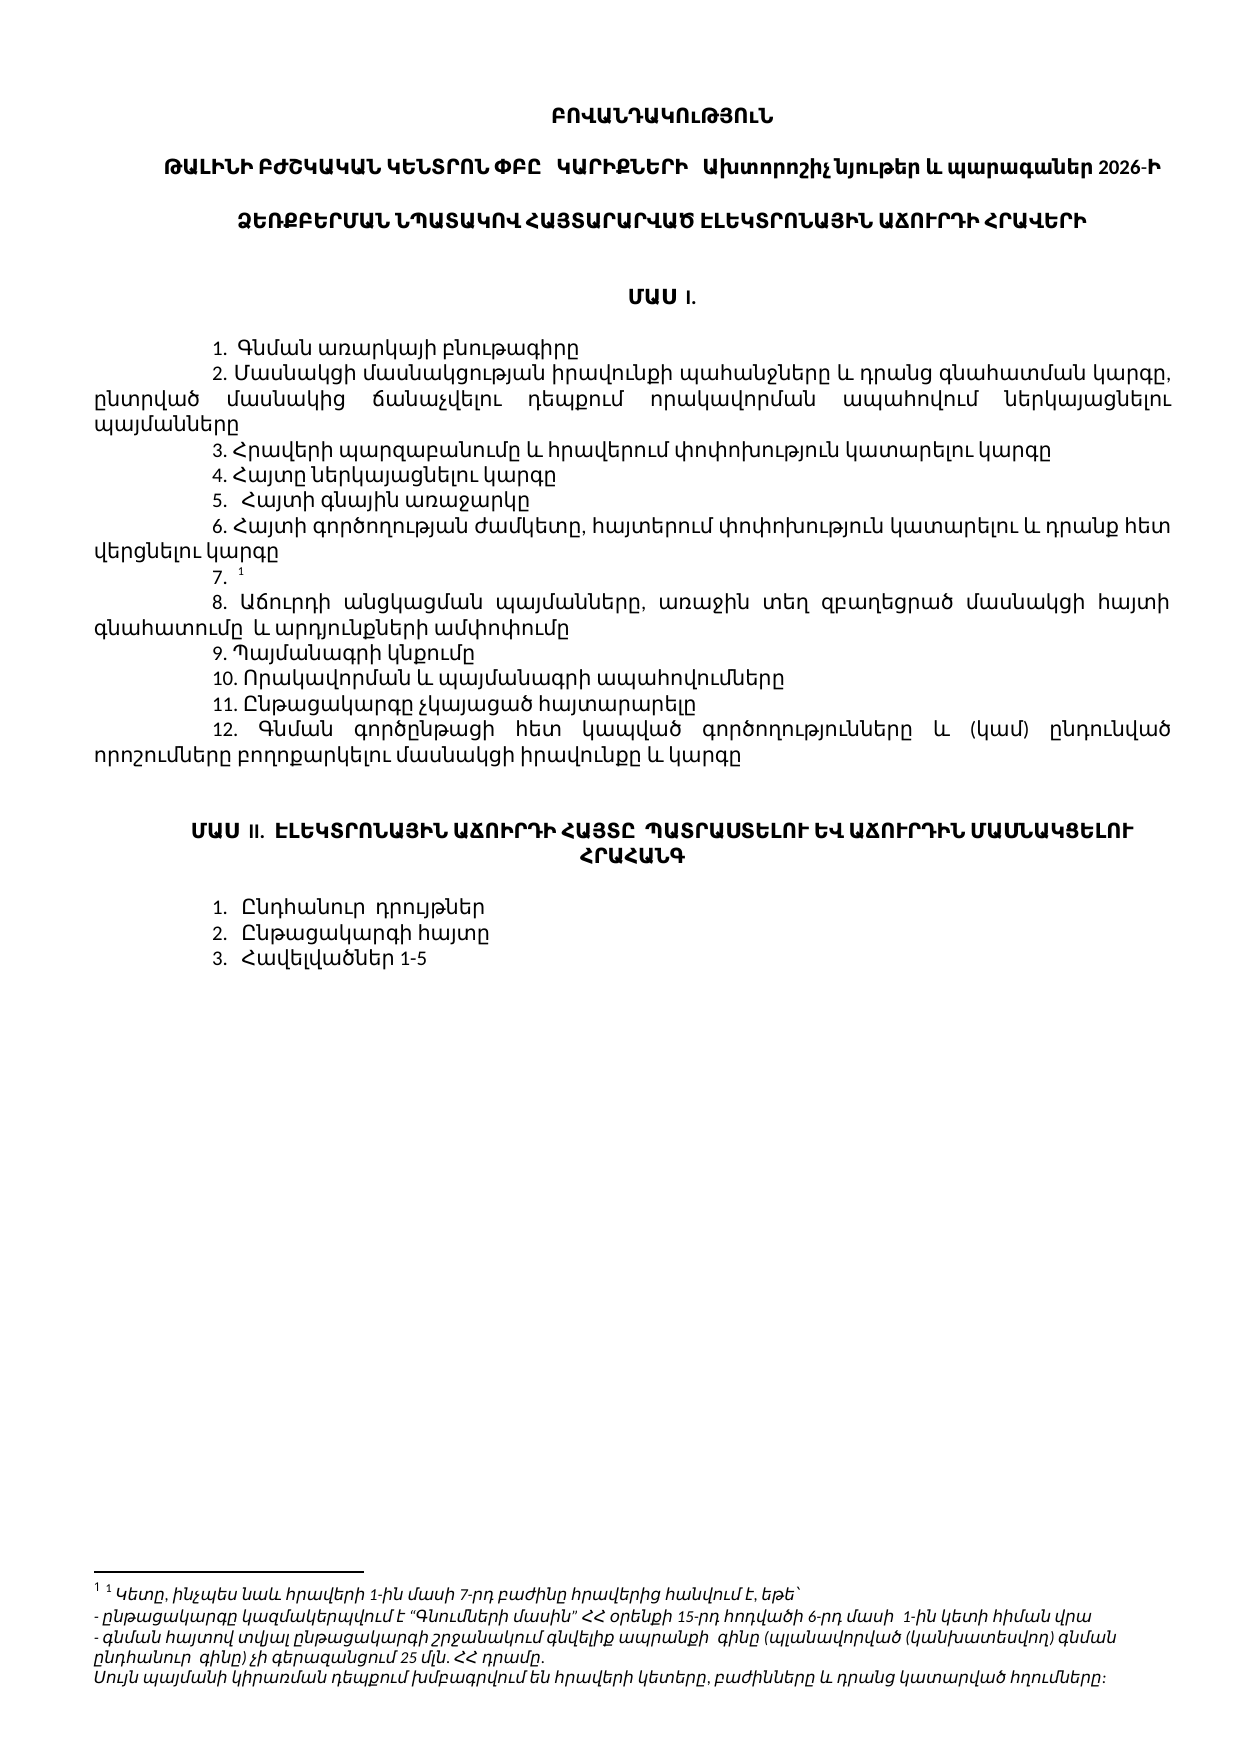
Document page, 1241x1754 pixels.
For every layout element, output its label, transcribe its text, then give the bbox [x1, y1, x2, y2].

text 1. Գնման առարկայի բնութագիրը [94, 335, 1171, 361]
text 4. Հայտը ներկայացնելու կարգը [94, 462, 1171, 488]
text 5. Հայտի գնային առաջարկը [94, 488, 1171, 513]
text 3. Հրավերի պարզաբանումը և հրավերում փոփոխություն կատարելու կարգը [94, 437, 1171, 462]
text 9. Պայմանագրի կնքումը [94, 640, 1171, 666]
text 3. Հավելվածներ 1-5 [94, 945, 1171, 971]
text 10. Որակավորման և պայմանագրի ապահովումները [94, 666, 1171, 691]
text 1. Ընդհանուր դրույթներ [94, 894, 1171, 920]
text 2. Ընթացակարգի հայտը [94, 920, 1171, 945]
text 8. Աճուրդի անցկացման պայմանները, առաջին տեղ զբաղեցրած մասնակցի հայտի գնահատումը և արդյունքների ամփոփումը [94, 589, 1171, 640]
text 11. Ընթացակարգը չկայացած հայտարարելը [94, 691, 1171, 716]
text ԲՈՎԱՆԴԱԿՈւԹՅՈւՆ [94, 103, 1171, 128]
text 2. Մասնակցի մասնակցության իրավունքի պահանջները և դրանց գնահատման կարգը, ընտրված մասնակից ճանաչվելու դեպքում որակավորման ապահովում ներկայացնելու պայմանները [94, 361, 1171, 437]
text ՄԱՍ II. ԷԼԵԿՏՐՈՆԱՅԻՆ ԱՃՈԻՐԴԻ ՀԱՅՏԸ ՊԱՏՐԱՍՏԵԼՈՒ ԵՎ ԱՃՈՒՐԴԻՆ ՄԱՍՆԱԿՑԵԼՈՒ ՀՐԱՀԱՆԳ [94, 818, 1171, 869]
text 7. 1 [94, 564, 1171, 589]
text ՁԵՌՔԲԵՐՄԱՆ ՆՊԱՏԱԿՈՎ ՀԱՅՏԱՐԱՐՎԱԾ ԷԼԵԿՏՐՈՆԱՅԻՆ ԱՃՈՒՐԴԻ ՀՐԱՎԵՐԻ [94, 208, 1171, 233]
text ՄԱՍ I. [94, 284, 1171, 310]
text 6. Հայտի գործողության ժամկետը, հայտերում փոփոխություն կատարելու և դրանք հետ վերցնելու կարգը [94, 513, 1171, 564]
text 12. Գնման գործընթացի հետ կապված գործողությունները և (կամ) ընդունված որոշումները բողոքարկելու մասնակցի իրավունքը և կարգը [94, 716, 1171, 767]
text ԹԱԼԻՆԻ ԲԺՇԿԱԿԱՆ ԿԵՆՏՐՈՆ ՓԲԸ ԿԱՐԻՔՆԵՐԻ Ախտորոշիչ նյութեր և պարագաներ 2026-Ի [94, 154, 1171, 179]
